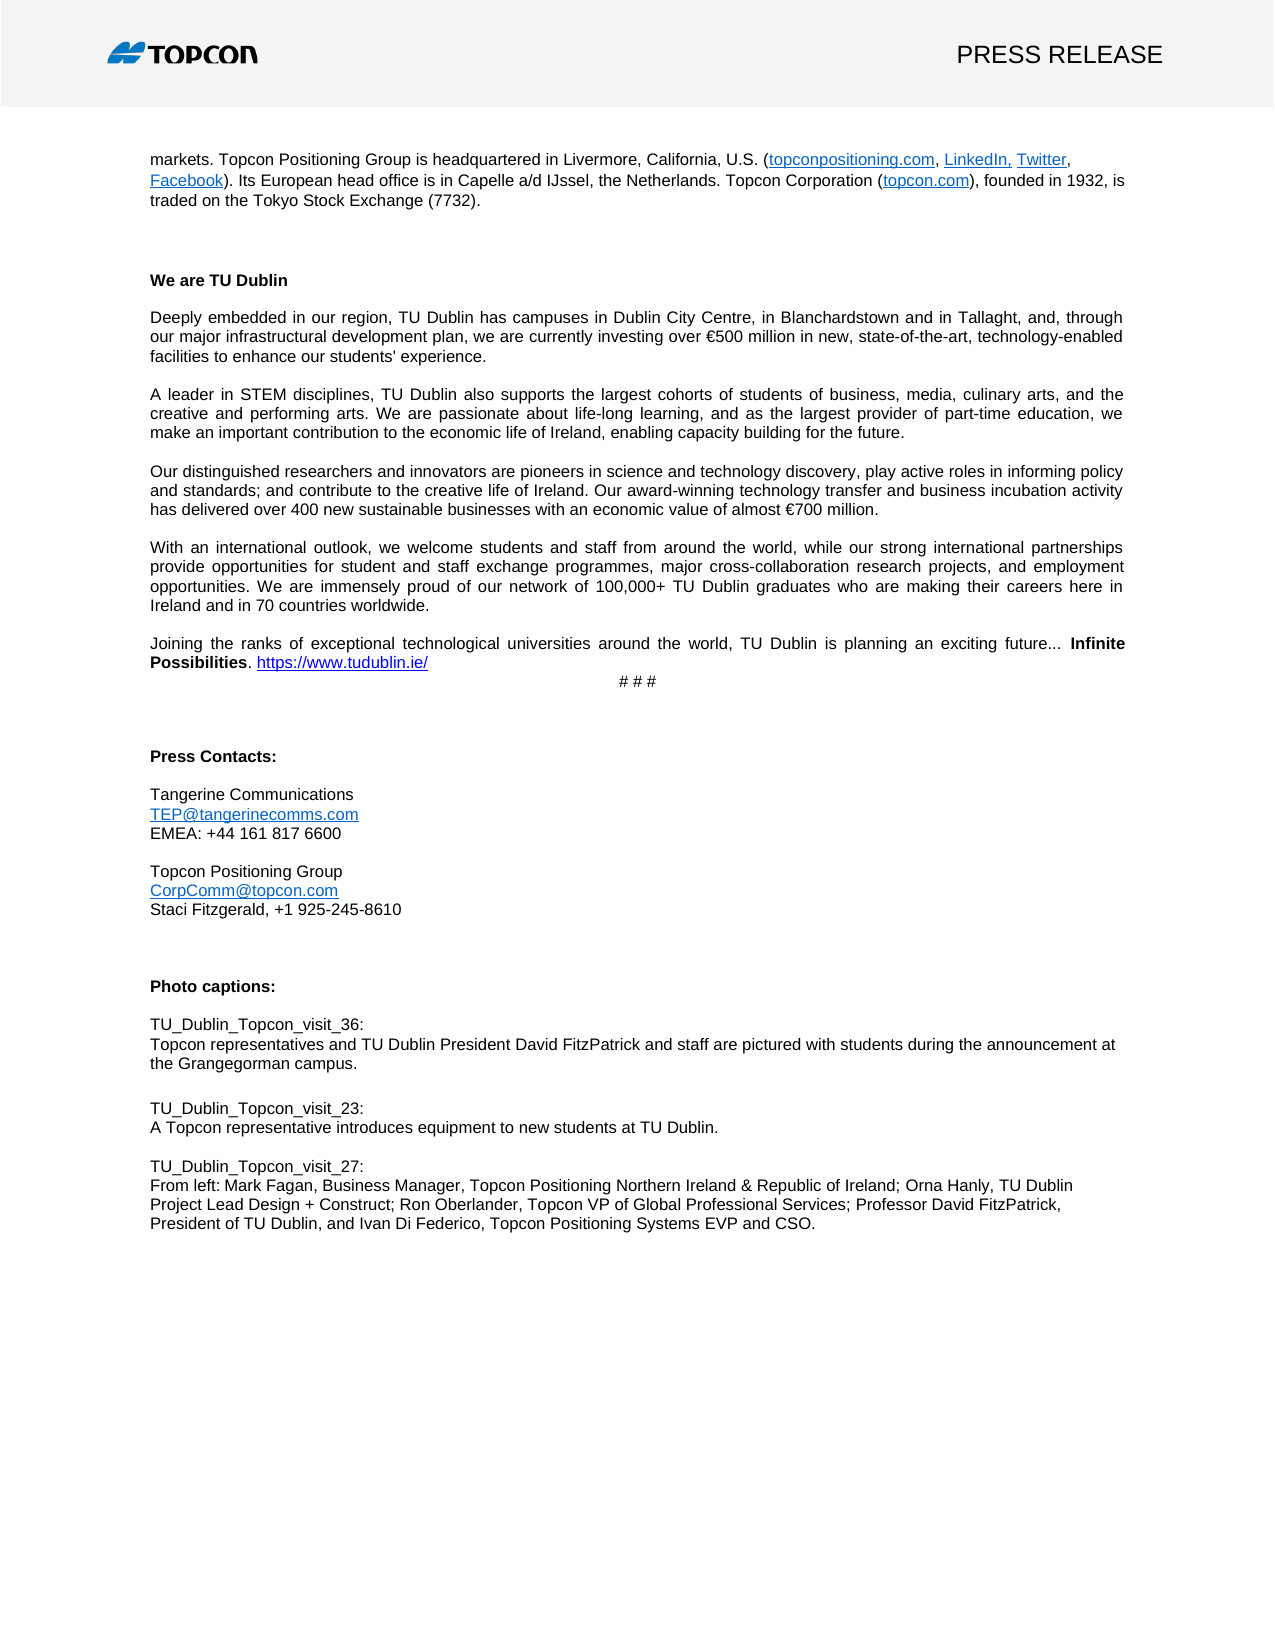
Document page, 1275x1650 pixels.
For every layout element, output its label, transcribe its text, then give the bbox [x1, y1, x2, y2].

text TU_Dublin_Topcon_visit_27: [150, 1157, 1125, 1176]
text Topcon Positioning Group [150, 862, 1125, 881]
text Photo captions: TU_Dublin_Topcon_visit_36: Topcon representatives and TU Dublin President David FitzPatrick and staff are pictured with students during the announcement at the Grangegorman campus. [150, 977, 1125, 1073]
text TEP@tangerinecomms.com [150, 804, 1125, 823]
text With an international outlook, we welcome students and staff from around the world, while our strong international partnerships provide opportunities for student and staff exchange programmes, major cross-collaboration research projects, and employment opportunities. We are immensely proud of our network of 100,000+ TU Dublin graduates who are making their careers here in Ireland and in 70 countries worldwide. [150, 538, 1125, 615]
text EMEA: +44 161 817 6600 [150, 823, 1125, 843]
picture [107, 41, 258, 64]
text Staci Fitzgerald, +1 925-245-8610 [150, 900, 1125, 919]
text TU_Dublin_Topcon_visit_23: A Topcon representative introduces equipment to new students at TU Dublin. [150, 1099, 1125, 1137]
text Press Contacts: [150, 747, 1125, 766]
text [150, 150, 1125, 210]
text We are TU Dublin [150, 271, 1125, 290]
text Our distinguished researchers and innovators are pioneers in science and technology discovery, play active roles in informing policy and standards; and contribute to the creative life of Ireland. Our award-winning technology transfer and business incubation activity has delivered over 400 new sustainable businesses with an economic value of almost €700 million. [150, 461, 1125, 519]
text Joining the ranks of exceptional technological universities around the world, TU Dublin is planning an exciting future... Infinite Possibilities. https://www.tudublin.ie/ [150, 634, 1125, 672]
text CorpComm@topcon.com [150, 881, 1125, 900]
text A leader in STEM disciplines, TU Dublin also supports the largest cohorts of students of business, media, culinary arts, and the creative and performing arts. We are passionate about life-long learning, and as the largest provider of part-time education, we make an important contribution to the economic life of Ireland, enabling capacity building for the future. [150, 385, 1125, 442]
text # # # [150, 672, 1125, 691]
text Tangerine Communications [150, 785, 1125, 804]
text Deeply embedded in our region, TU Dublin has campuses in Dublin City Centre, in Blanchardstown and in Tallaght, and, through our major infrastructural development plan, we are currently investing over €500 million in new, state-of-the-art, technology-enabled facilities to enhance our students' experience. [150, 308, 1125, 366]
text From left: Mark Fagan, Business Manager, Topcon Positioning Northern Ireland & Republic of Ireland; Orna Hanly, TU Dublin Project Lead Design + Construct; Ron Oberlander, Topcon VP of Global Professional Services; Professor David FitzPatrick, President of TU Dublin, and Ivan Di Federico, Topcon Positioning Systems EVP and CSO. [150, 1176, 1125, 1233]
